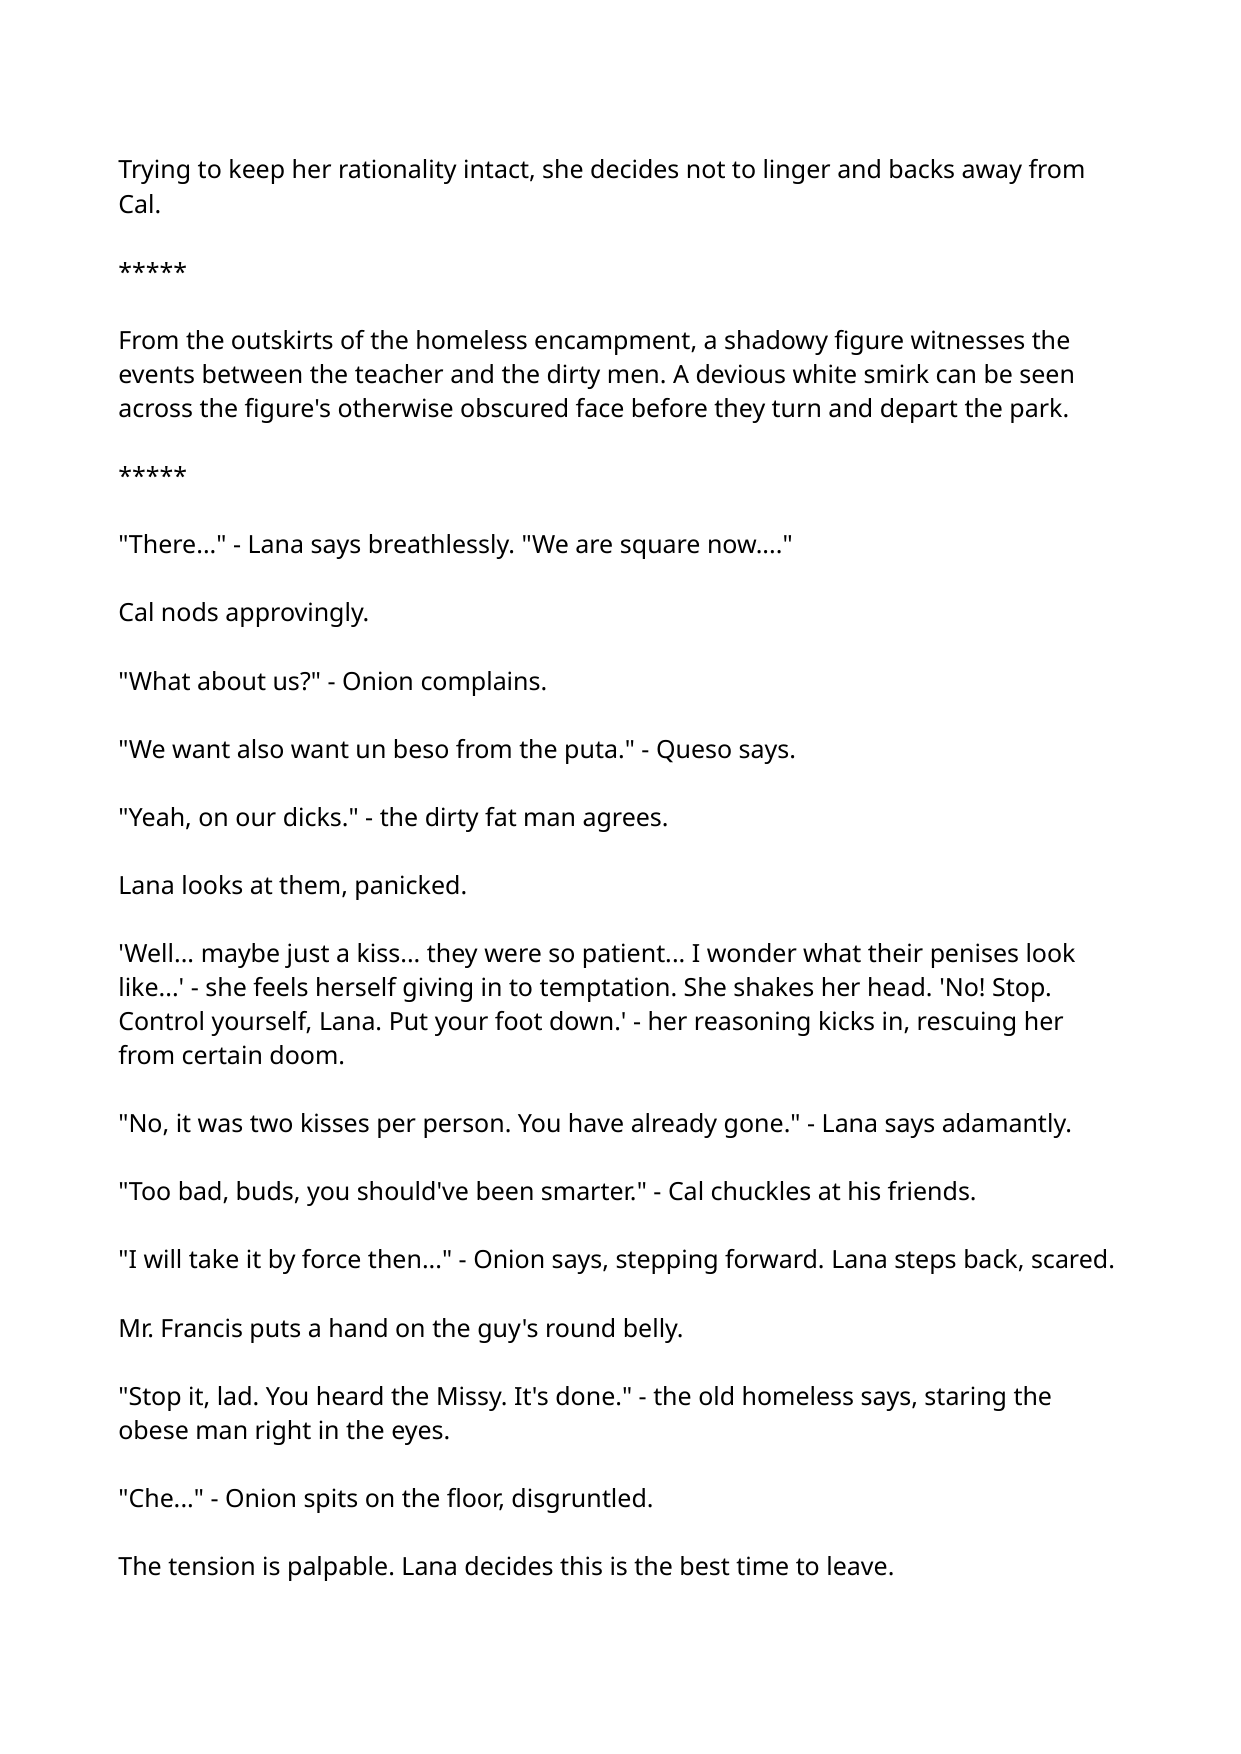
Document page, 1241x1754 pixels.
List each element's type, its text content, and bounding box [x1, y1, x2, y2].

text Trying to keep her rationality intact, she decides not to linger and backs away from Cal. [118, 152, 1122, 220]
text Mr. Francis puts a hand on the guy's round belly. [118, 1310, 1122, 1344]
text From the outskirts of the homeless encampment, a shadowy figure witnesses the events between the teacher and the dirty men. A devious white smirk can be seen across the figure's otherwise obscured face before they turn and depart the park. [118, 322, 1122, 425]
text "I will take it by force then..." - Onion says, stepping forward. Lana steps back, scared. [118, 1242, 1122, 1276]
text "What about us?" - Onion complains. [118, 663, 1122, 697]
text "We want also want un beso from the puta." - Queso says. [118, 731, 1122, 765]
text The tension is palpable. Lana decides this is the best time to leave. [118, 1549, 1122, 1583]
text Cal nods approvingly. [118, 595, 1122, 629]
text 'Well... maybe just a kiss... they were so patient... I wonder what their penises look like...' - she feels herself giving in to temptation. She shakes her head. 'No! Stop. Control yourself, Lana. Put your foot down.' - her reasoning kicks in, rescuing her from certain doom. [118, 936, 1122, 1072]
text "Yeah, on our dicks." - the dirty fat man agrees. [118, 799, 1122, 833]
text ***** [118, 459, 1122, 493]
text "Stop it, lad. You heard the Missy. It's done." - the old homeless says, staring the obese man right in the eyes. [118, 1378, 1122, 1447]
text "Che..." - Onion spits on the floor, disgruntled. [118, 1481, 1122, 1515]
text "Too bad, buds, you should've been smarter." - Cal chuckles at his friends. [118, 1174, 1122, 1208]
text Lana looks at them, panicked. [118, 867, 1122, 902]
text ***** [118, 254, 1122, 288]
text "There..." - Lana says breathlessly. "We are square now...." [118, 527, 1122, 561]
text "No, it was two kisses per person. You have already gone." - Lana says adamantly. [118, 1106, 1122, 1140]
